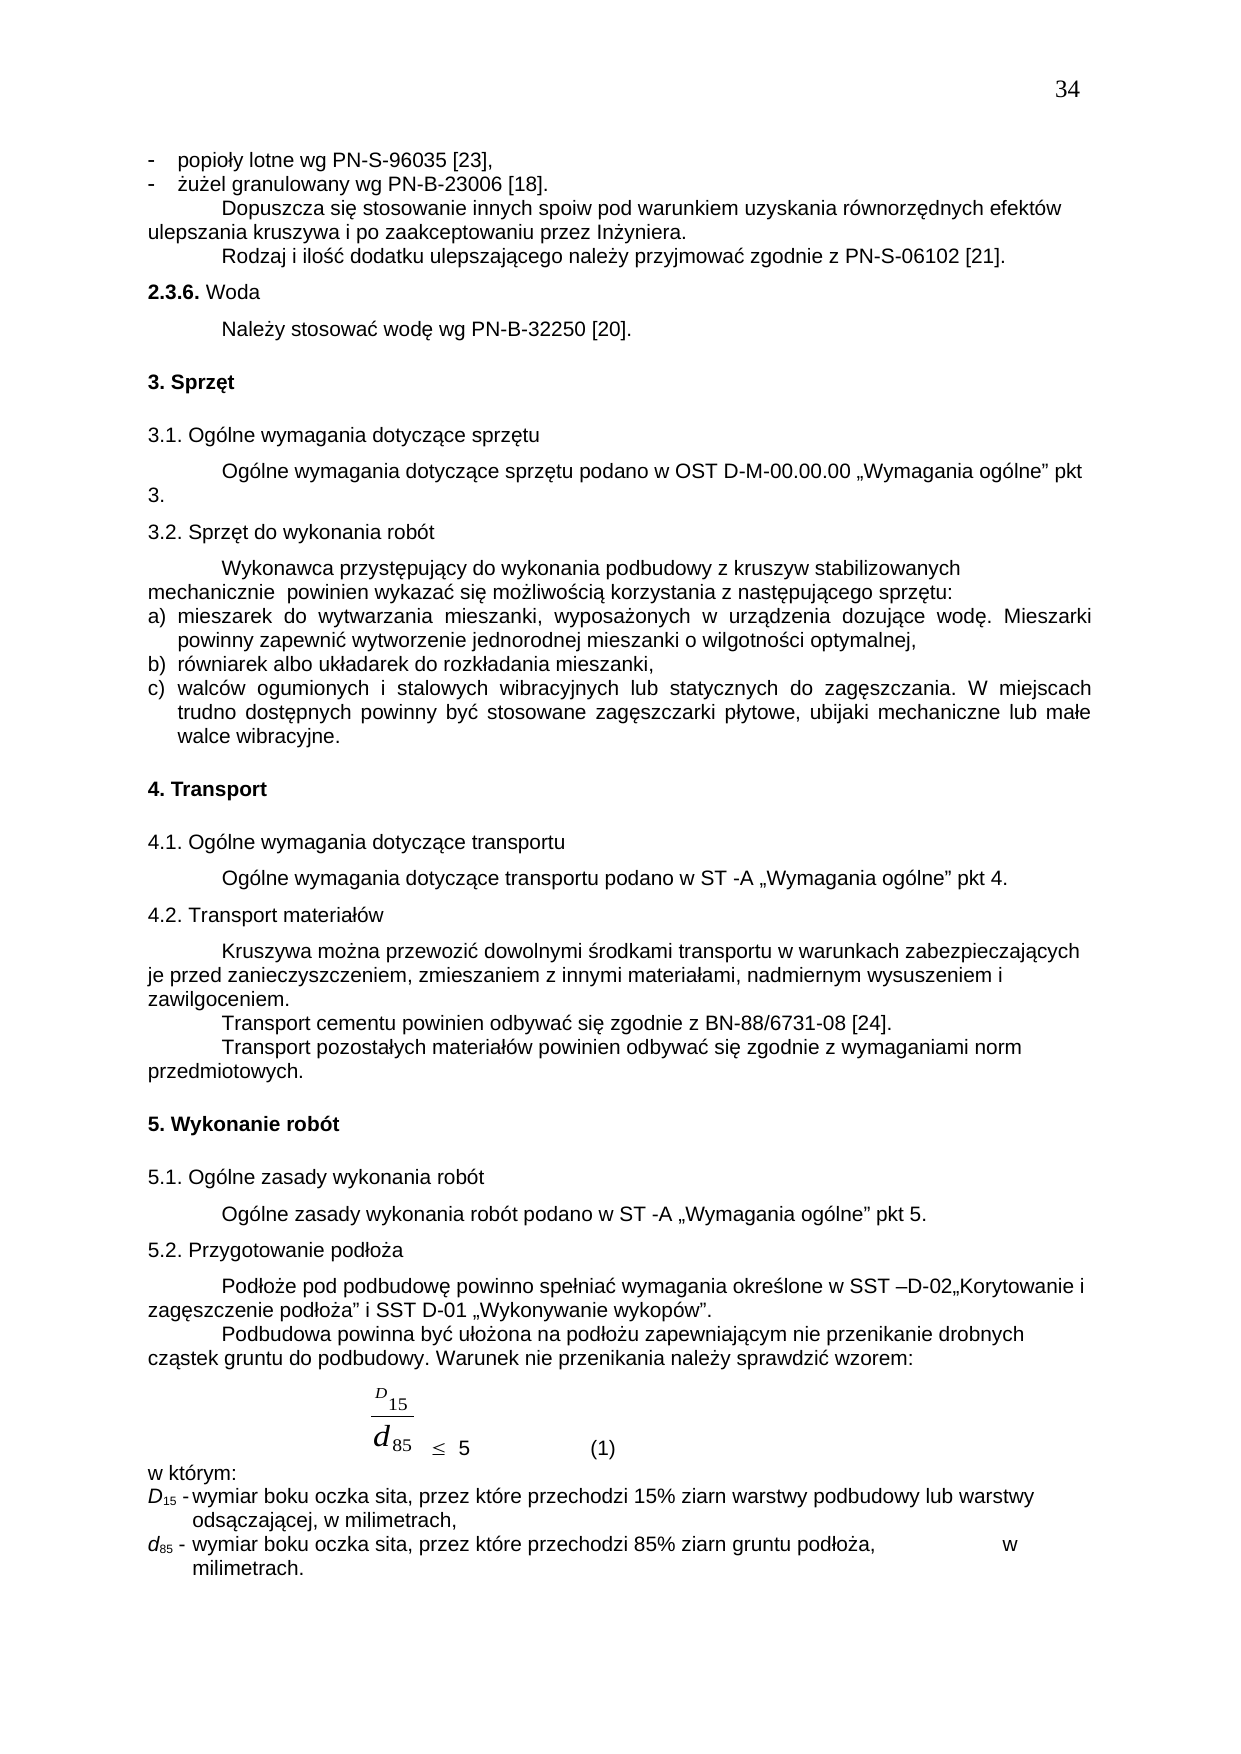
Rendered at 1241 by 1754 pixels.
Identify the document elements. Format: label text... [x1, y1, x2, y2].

text 3.1. Ogólne wymagania dotyczące sprzętu [148, 423, 1092, 447]
text w którym: [148, 1460, 1092, 1484]
text 2.3.6. Woda [148, 280, 1092, 304]
text Transport cementu powinien odbywać się zgodnie z BN-88/6731-08 [24]. [148, 1011, 1092, 1035]
text 5. Wykonanie robót [148, 1112, 1092, 1136]
text 4. Transport [148, 777, 1092, 801]
list popioły lotne wg PN-S-96035 [23], [148, 148, 1092, 172]
list walców ogumionych i stalowych wibracyjnych lub statycznych do zagęszczania. W miejscach trudno dostępnych powinny być stosowane zagęszczarki płytowe, ubijaki mechaniczne lub małe walce wibracyjne. [148, 676, 1092, 748]
text Dopuszcza się stosowanie innych spoiw pod warunkiem uzyskania równorzędnych efektów ulepszania kruszywa i po zaakceptowaniu przez Inżyniera. [148, 196, 1092, 244]
list mieszarek do wytwarzania mieszanki, wyposażonych w urządzenia dozujące wodę. Mieszarki powinny zapewnić wytworzenie jednorodnej mieszanki o wilgotności optymalnej, [148, 604, 1092, 652]
text Ogólne zasady wykonania robót podano w ST -A „Wymagania ogólne” pkt 5. [148, 1201, 1092, 1225]
list równiarek albo układarek do rozkładania mieszanki, [148, 652, 1092, 676]
text Transport pozostałych materiałów powinien odbywać się zgodnie z wymaganiami norm przedmiotowych. [148, 1035, 1092, 1083]
list żużel granulowany wg PN-B-23006 [18]. [148, 172, 1092, 196]
text Ogólne wymagania dotyczące sprzętu podano w OST D-M-00.00.00 „Wymagania ogólne” pkt 3. [148, 459, 1092, 507]
text Podbudowa powinna być ułożona na podłożu zapewniającym nie przenikanie drobnych cząstek gruntu do podbudowy. Warunek nie przenikania należy sprawdzić wzorem: [148, 1322, 1092, 1370]
text 5.1. Ogólne zasady wykonania robót [148, 1165, 1092, 1189]
text 5.2. Przygotowanie podłoża [148, 1238, 1092, 1262]
text 3. Sprzęt [148, 370, 1092, 394]
text Podłoże pod podbudowę powinno spełniać wymagania określone w SST –D-02„Korytowanie i zagęszczenie podłoża” i SST D-01 „Wykonywanie wykopów”. [148, 1274, 1092, 1322]
text 4.2. Transport materiałów [148, 903, 1092, 927]
text  5 (1) [148, 1370, 1092, 1460]
text 4.1. Ogólne wymagania dotyczące transportu [148, 830, 1092, 854]
text Kruszywa można przewozić dowolnymi środkami transportu w warunkach zabezpieczających je przed zanieczyszczeniem, zmieszaniem z innymi materiałami, nadmiernym wysuszeniem i zawilgoceniem. [148, 939, 1092, 1011]
text Rodzaj i ilość dodatku ulepszającego należy przyjmować zgodnie z PN-S-06102 [21]. [148, 244, 1092, 268]
text D15 - wymiar boku oczka sita, przez które przechodzi 15% ziarn warstwy podbudowy lub warstwy odsączającej, w milimetrach, [148, 1484, 1092, 1532]
text Należy stosować wodę wg PN-B-32250 [20]. [148, 317, 1092, 341]
text d85 - wymiar boku oczka sita, przez które przechodzi 85% ziarn gruntu podłoża, w milimetrach. [148, 1532, 1092, 1580]
text Ogólne wymagania dotyczące transportu podano w ST -A „Wymagania ogólne” pkt 4. [148, 866, 1092, 890]
text 3.2. Sprzęt do wykonania robót [148, 519, 1092, 543]
text Wykonawca przystępujący do wykonania podbudowy z kruszyw stabilizowanych mechanicznie powinien wykazać się możliwością korzystania z następującego sprzętu: [148, 556, 1092, 604]
